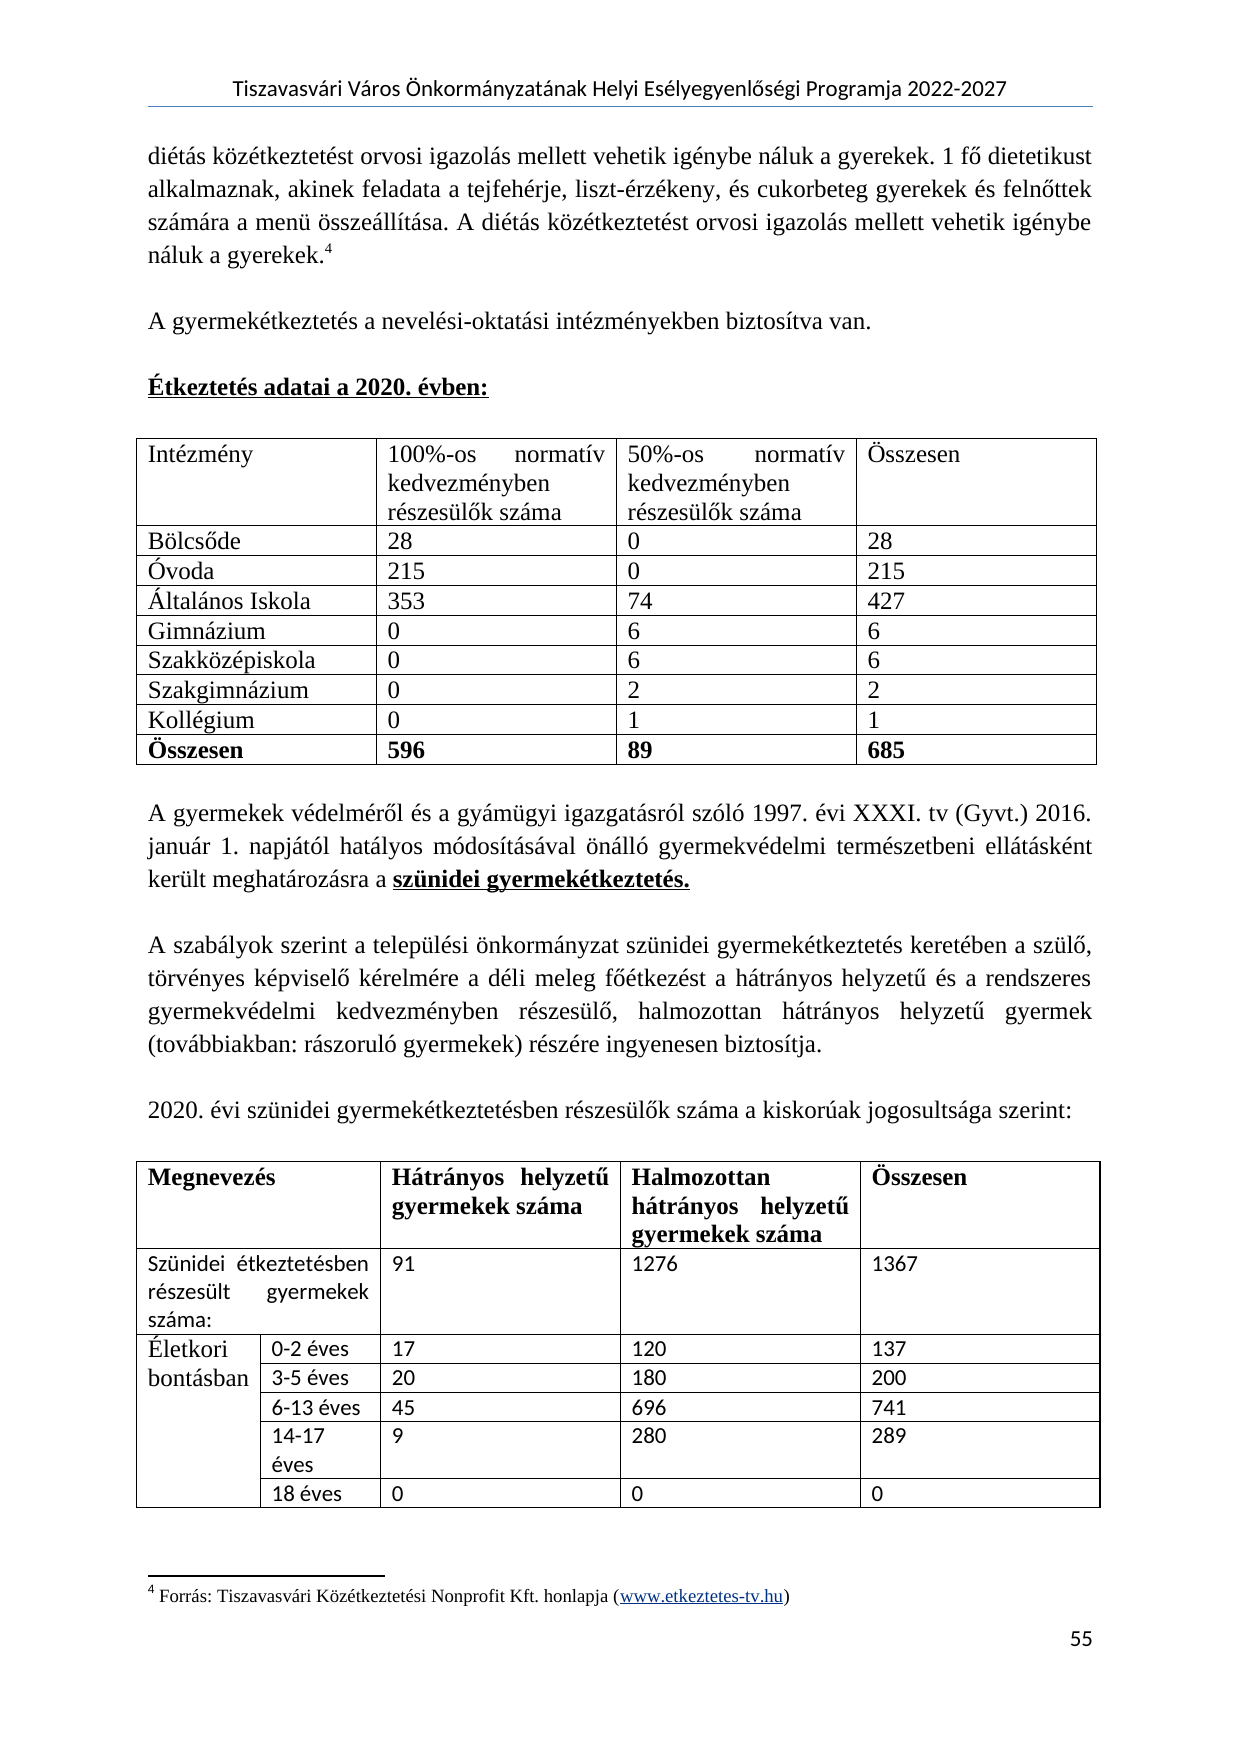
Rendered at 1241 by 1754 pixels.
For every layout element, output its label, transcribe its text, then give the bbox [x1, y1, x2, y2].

table_cell 6-13 éves [261, 1393, 380, 1421]
table_cell 74 [617, 586, 856, 615]
table_cell 0 [861, 1479, 1099, 1507]
table_cell 280 [621, 1422, 860, 1478]
table_cell 9 [381, 1422, 620, 1478]
text 2020. évi szünidei gyermekétkeztetésben részesülők száma a kiskorúak jogosultsága szerint: [148, 1095, 1093, 1124]
table_header 50%-os normatív kedvezményben részesülők száma [617, 439, 856, 525]
text A gyermekek védelméről és a gyámügyi igazgatásról szóló 1997. évi XXXI. tv (Gyvt.) 2016. január 1. napjától hatályos módosításával önálló gyermekvédelmi természetbeni ellátásként került meghatározásra a szünidei gyermekétkeztetés. [148, 798, 1093, 893]
table_cell 3-5 éves [261, 1364, 380, 1392]
table_cell 6 [857, 646, 1096, 674]
table_header Intézmény [137, 439, 376, 525]
table_cell 14-17 éves [261, 1422, 380, 1478]
table_cell 6 [617, 616, 856, 644]
table_cell 215 [377, 556, 616, 585]
table_cell 1276 [621, 1249, 860, 1333]
table_cell 28 [857, 526, 1096, 555]
table_cell 289 [861, 1422, 1099, 1478]
table_cell 1 [857, 705, 1096, 734]
table_cell Életkori bontásban [137, 1335, 260, 1507]
table_cell Gimnázium [137, 616, 376, 644]
table_cell 200 [861, 1364, 1099, 1392]
table_cell 18 éves [261, 1479, 380, 1507]
table_cell 685 [857, 735, 1096, 764]
table_header 100%-os normatív kedvezményben részesülők száma [377, 439, 616, 525]
table_header Halmozottan hátrányos helyzetű gyermekek száma [621, 1162, 860, 1248]
text Étkeztetés adatai a 2020. évben: [148, 372, 1093, 401]
table_cell 20 [381, 1364, 620, 1392]
text A szabályok szerint a települési önkormányzat szünidei gyermekétkeztetés keretében a szülő, törvényes képviselő kérelmére a déli meleg főétkezést a hátrányos helyzetű és a rendszeres gyermekvédelmi kedvezményben részesülő, halmozottan hátrányos helyzetű gyermek (továbbiakban: rászoruló gyermekek) részére ingyenesen biztosítja. [148, 930, 1093, 1058]
table_cell 89 [617, 735, 856, 764]
table_cell 741 [861, 1393, 1099, 1421]
table_cell 91 [381, 1249, 620, 1333]
table_cell 0-2 éves [261, 1335, 380, 1362]
table_cell 180 [621, 1364, 860, 1392]
text A gyermekétkeztetés a nevelési-oktatási intézményekben biztosítva van. [148, 306, 1093, 335]
table_cell Szünidei étkeztetésben részesült gyermekek száma: [137, 1249, 380, 1333]
table_cell 0 [381, 1479, 620, 1507]
table_cell Óvoda [137, 556, 376, 585]
table_cell 0 [377, 646, 616, 674]
table_cell 2 [617, 675, 856, 704]
table_cell 0 [617, 526, 856, 555]
table_header Összesen [861, 1162, 1099, 1248]
table_cell 45 [381, 1393, 620, 1421]
table_cell Szakközépiskola [137, 646, 376, 674]
table_cell 120 [621, 1335, 860, 1362]
table_cell 28 [377, 526, 616, 555]
table_cell Általános Iskola [137, 586, 376, 615]
table_cell 6 [617, 646, 856, 674]
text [148, 141, 1093, 269]
table_cell Kollégium [137, 705, 376, 734]
table_cell Szakgimnázium [137, 675, 376, 704]
table_cell 0 [617, 556, 856, 585]
table_cell 215 [857, 556, 1096, 585]
table_cell 1367 [861, 1249, 1099, 1333]
table_cell 0 [377, 675, 616, 704]
table_cell 353 [377, 586, 616, 615]
table_header Megnevezés [137, 1162, 380, 1248]
table_cell 6 [857, 616, 1096, 644]
table_cell 427 [857, 586, 1096, 615]
table_cell Összesen [137, 735, 376, 764]
table_cell 137 [861, 1335, 1099, 1362]
table_cell 0 [377, 616, 616, 644]
table_cell 17 [381, 1335, 620, 1362]
table_header Hátrányos helyzetű gyermekek száma [381, 1162, 620, 1248]
table_cell 696 [621, 1393, 860, 1421]
table_cell 0 [377, 705, 616, 734]
table_cell Bölcsőde [137, 526, 376, 555]
table_header Összesen [857, 439, 1096, 525]
table_cell 0 [621, 1479, 860, 1507]
table_cell 1 [617, 705, 856, 734]
table_cell 2 [857, 675, 1096, 704]
table_cell 596 [377, 735, 616, 764]
